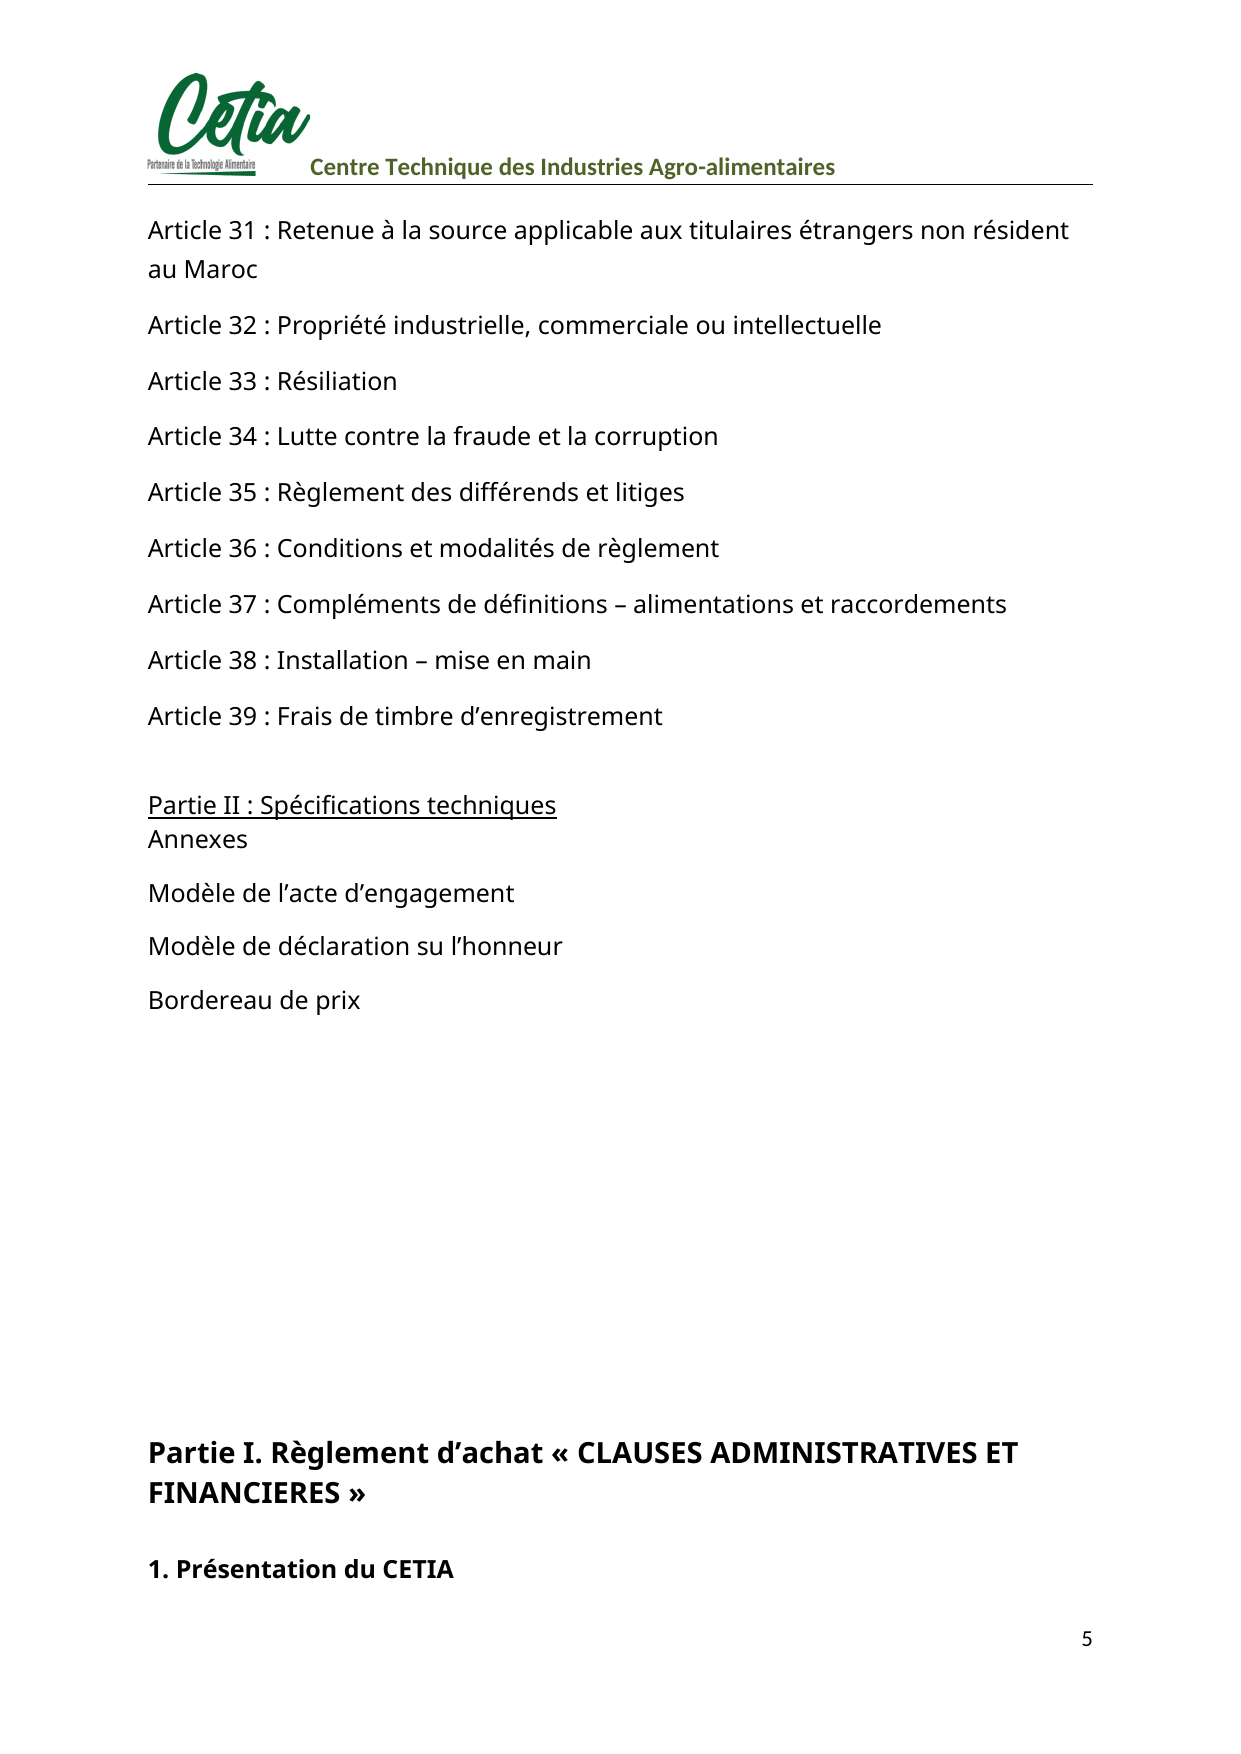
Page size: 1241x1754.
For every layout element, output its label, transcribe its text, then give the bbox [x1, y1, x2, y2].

text Article 38 : Installation – mise en main [148, 642, 1093, 676]
text Article 32 : Propriété industrielle, commerciale ou intellectuelle [148, 307, 1093, 341]
text Bordereau de prix [148, 982, 1093, 1016]
text Modèle de l’acte d’engagement [148, 876, 1093, 909]
text Partie I. Règlement d’achat « CLAUSES ADMINISTRATIVES ET FINANCIERES » [148, 1433, 1093, 1512]
text Article 35 : Règlement des différends et litiges [148, 475, 1093, 509]
text 1. Présentation du CETIA [148, 1552, 1093, 1586]
text Article 33 : Résiliation [148, 363, 1093, 397]
text Annexes [148, 822, 1093, 856]
text Article 34 : Lutte contre la fraude et la corruption [148, 419, 1093, 453]
text Article 39 : Frais de timbre d’enregistrement [148, 698, 1093, 732]
picture [147, 73, 311, 176]
text Article 37 : Compléments de définitions – alimentations et raccordements [148, 586, 1093, 621]
text Partie II : Spécifications techniques [148, 788, 1093, 822]
text Modèle de déclaration su l’honneur [148, 929, 1093, 963]
text Article 31 : Retenue à la source applicable aux titulaires étrangers non résident au Maroc [148, 212, 1093, 286]
text Article 36 : Conditions et modalités de règlement [148, 531, 1093, 565]
